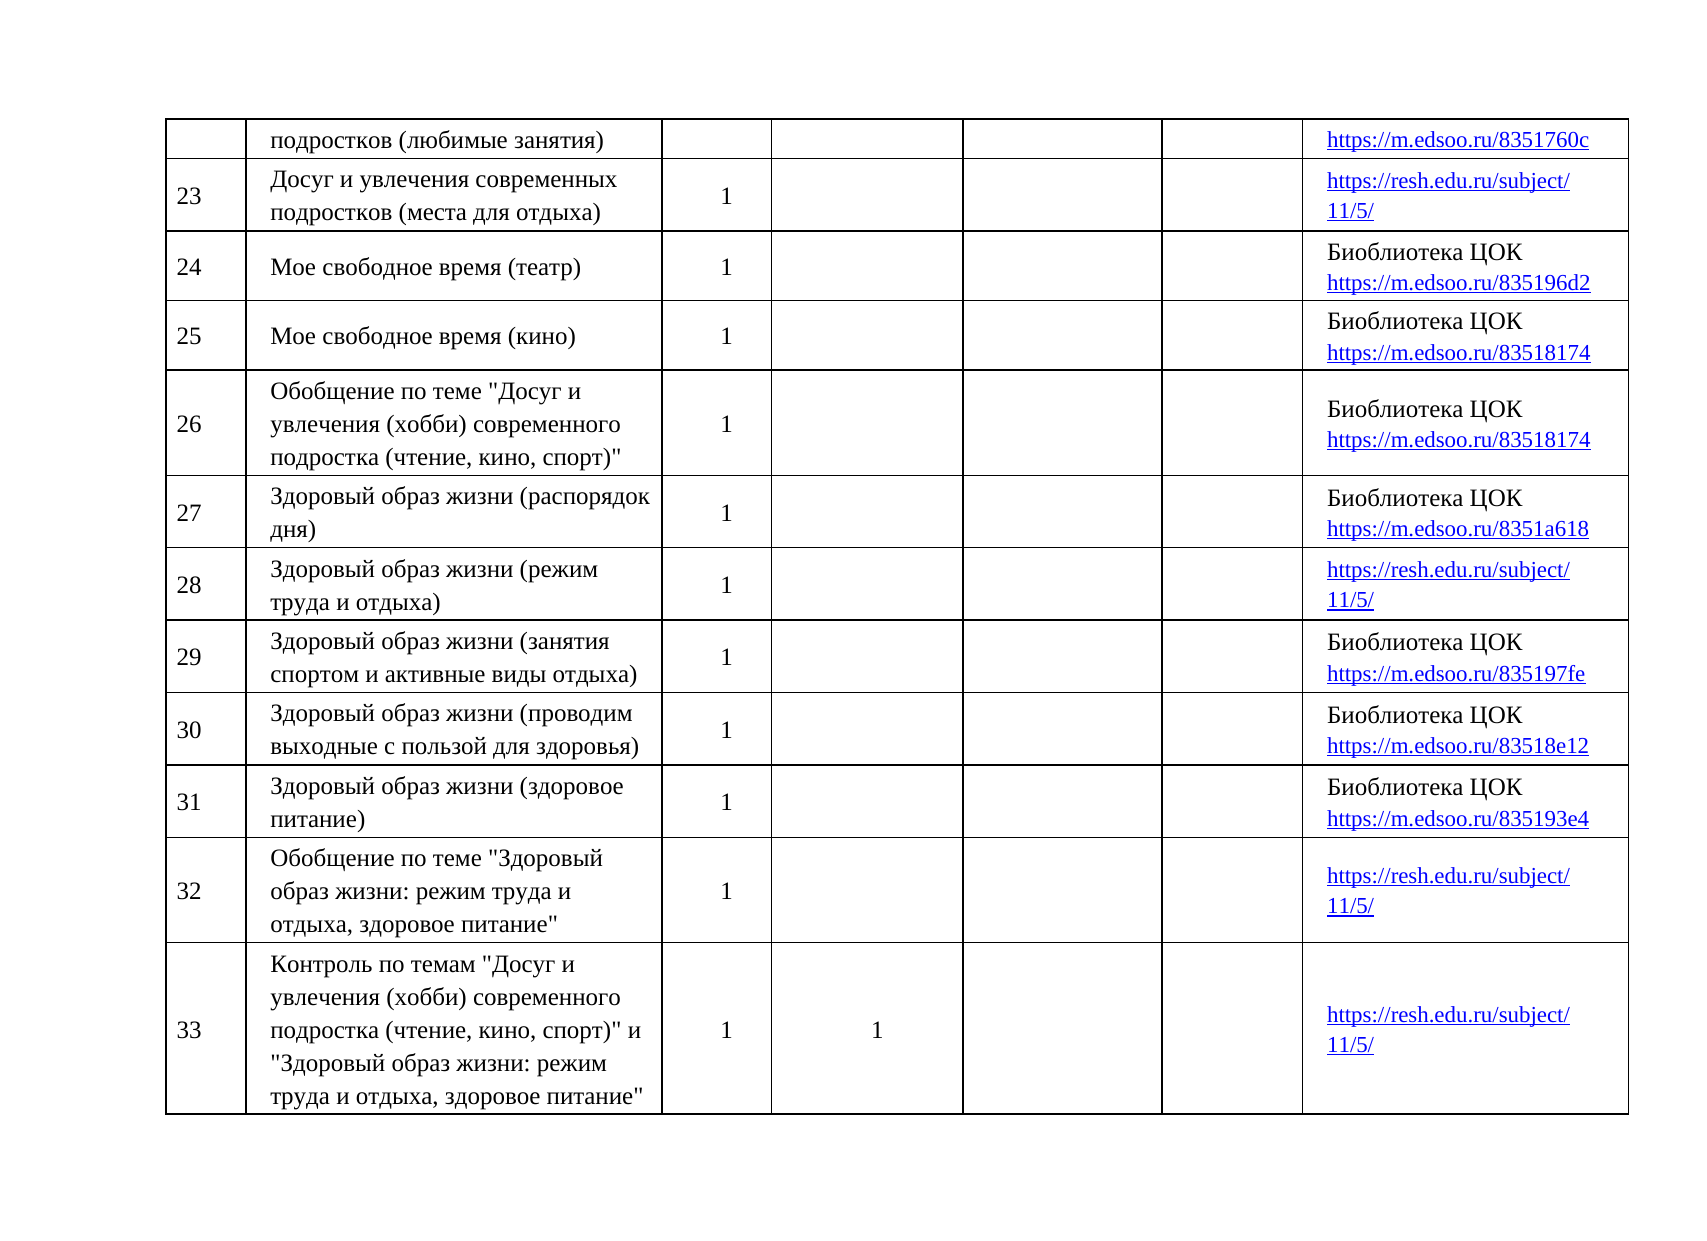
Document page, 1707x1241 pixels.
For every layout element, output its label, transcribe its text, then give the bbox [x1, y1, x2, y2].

table_cell 1 [663, 766, 771, 836]
table_cell 1 [663, 232, 771, 299]
table_cell [964, 476, 1161, 547]
table_cell 25 [167, 301, 245, 369]
table_cell [1163, 371, 1302, 474]
table_cell Здоровый образ жизни (здоровое питание) [247, 766, 661, 836]
table_cell Мое свободное время (театр) [247, 232, 661, 299]
table_cell [1163, 476, 1302, 547]
table_cell [772, 548, 962, 619]
table_cell [772, 120, 962, 157]
table_cell Биоблиотека ЦОК https://m.edsoo.ru/835196d2 [1303, 232, 1628, 299]
table_cell [1163, 943, 1302, 1113]
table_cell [1303, 120, 1628, 157]
table_cell 28 [167, 548, 245, 619]
table_cell Мое свободное время (кино) [247, 301, 661, 369]
table_cell 24 [167, 232, 245, 299]
table_cell [964, 943, 1161, 1113]
table_cell Досуг и увлечения современных подростков (места для отдыха) [247, 159, 661, 230]
table_cell Биоблиотека ЦОК https://m.edsoo.ru/83518174 [1303, 371, 1628, 474]
table_cell [772, 838, 962, 942]
table_cell 1 [663, 301, 771, 369]
table_cell [964, 548, 1161, 619]
table_cell [964, 232, 1161, 299]
table_cell 29 [167, 621, 245, 692]
table_cell [772, 371, 962, 474]
table_cell [1163, 766, 1302, 836]
table_cell 1 [663, 120, 771, 157]
table_cell 31 [167, 766, 245, 836]
table_cell [964, 371, 1161, 474]
table_cell [772, 766, 962, 836]
table_cell 32 [167, 838, 245, 942]
table_cell 26 [167, 371, 245, 474]
table_cell Биоблиотека ЦОК https://m.edsoo.ru/8351a618 [1303, 476, 1628, 547]
table_cell Биоблиотека ЦОК https://m.edsoo.ru/83518e12 [1303, 693, 1628, 764]
table_cell https://resh.edu.ru/subject/11/5/ [1303, 159, 1628, 230]
table_cell Обобщение по теме "Досуг и увлечения (хобби) современного подростка (чтение, кино, спорт)" [247, 371, 661, 474]
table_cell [247, 120, 661, 157]
table_cell 1 [663, 159, 771, 230]
table_cell [1163, 548, 1302, 619]
table_cell [1163, 232, 1302, 299]
table_cell [1163, 621, 1302, 692]
table_cell [1163, 693, 1302, 764]
table_cell [964, 301, 1161, 369]
table_cell [1163, 838, 1302, 942]
table_cell 1 [663, 693, 771, 764]
table_cell 30 [167, 693, 245, 764]
table_cell Здоровый образ жизни (распорядок дня) [247, 476, 661, 547]
table_cell Биоблиотека ЦОК https://m.edsoo.ru/83518174 [1303, 301, 1628, 369]
table_cell Здоровый образ жизни (занятия спортом и активные виды отдыха) [247, 621, 661, 692]
table_cell [772, 232, 962, 299]
table_cell [772, 301, 962, 369]
table_cell Биоблиотека ЦОК https://m.edsoo.ru/835193e4 [1303, 766, 1628, 836]
table_cell [1163, 120, 1302, 157]
table_cell Здоровый образ жизни (проводим выходные с пользой для здоровья) [247, 693, 661, 764]
table_cell Биоблиотека ЦОК https://m.edsoo.ru/835197fe [1303, 621, 1628, 692]
table_cell 1 [663, 838, 771, 942]
table_cell [772, 693, 962, 764]
table_cell [964, 766, 1161, 836]
table_cell [772, 621, 962, 692]
table_cell [964, 159, 1161, 230]
table_cell 27 [167, 476, 245, 547]
table_cell [1163, 301, 1302, 369]
table_cell 23 [167, 159, 245, 230]
table_cell Здоровый образ жизни (режим труда и отдыха) [247, 548, 661, 619]
table_cell [964, 838, 1161, 942]
table_cell [772, 476, 962, 547]
table_cell Контроль по темам "Досуг и увлечения (хобби) современного подростка (чтение, кино, спорт)" и "Здоровый образ жизни: режим труда и отдыха, здоровое питание" [247, 943, 661, 1113]
table_cell [964, 621, 1161, 692]
table_cell 1 [663, 621, 771, 692]
table_cell [964, 693, 1161, 764]
table_cell 22 [167, 120, 245, 157]
table_cell 1 [663, 476, 771, 547]
table_cell 33 [167, 943, 245, 1113]
table_cell [772, 159, 962, 230]
table_cell 1 [663, 548, 771, 619]
table_cell Обобщение по теме "Здоровый образ жизни: режим труда и отдыха, здоровое питание" [247, 838, 661, 942]
table_cell https://resh.edu.ru/subject/11/5/ [1303, 838, 1628, 942]
table_cell [964, 120, 1161, 157]
table_cell 1 [663, 943, 771, 1113]
table_cell https://resh.edu.ru/subject/11/5/ [1303, 943, 1628, 1113]
table_cell [1163, 159, 1302, 230]
table_cell 1 [663, 371, 771, 474]
table_cell 1 [772, 943, 962, 1113]
table_cell https://resh.edu.ru/subject/11/5/ [1303, 548, 1628, 619]
